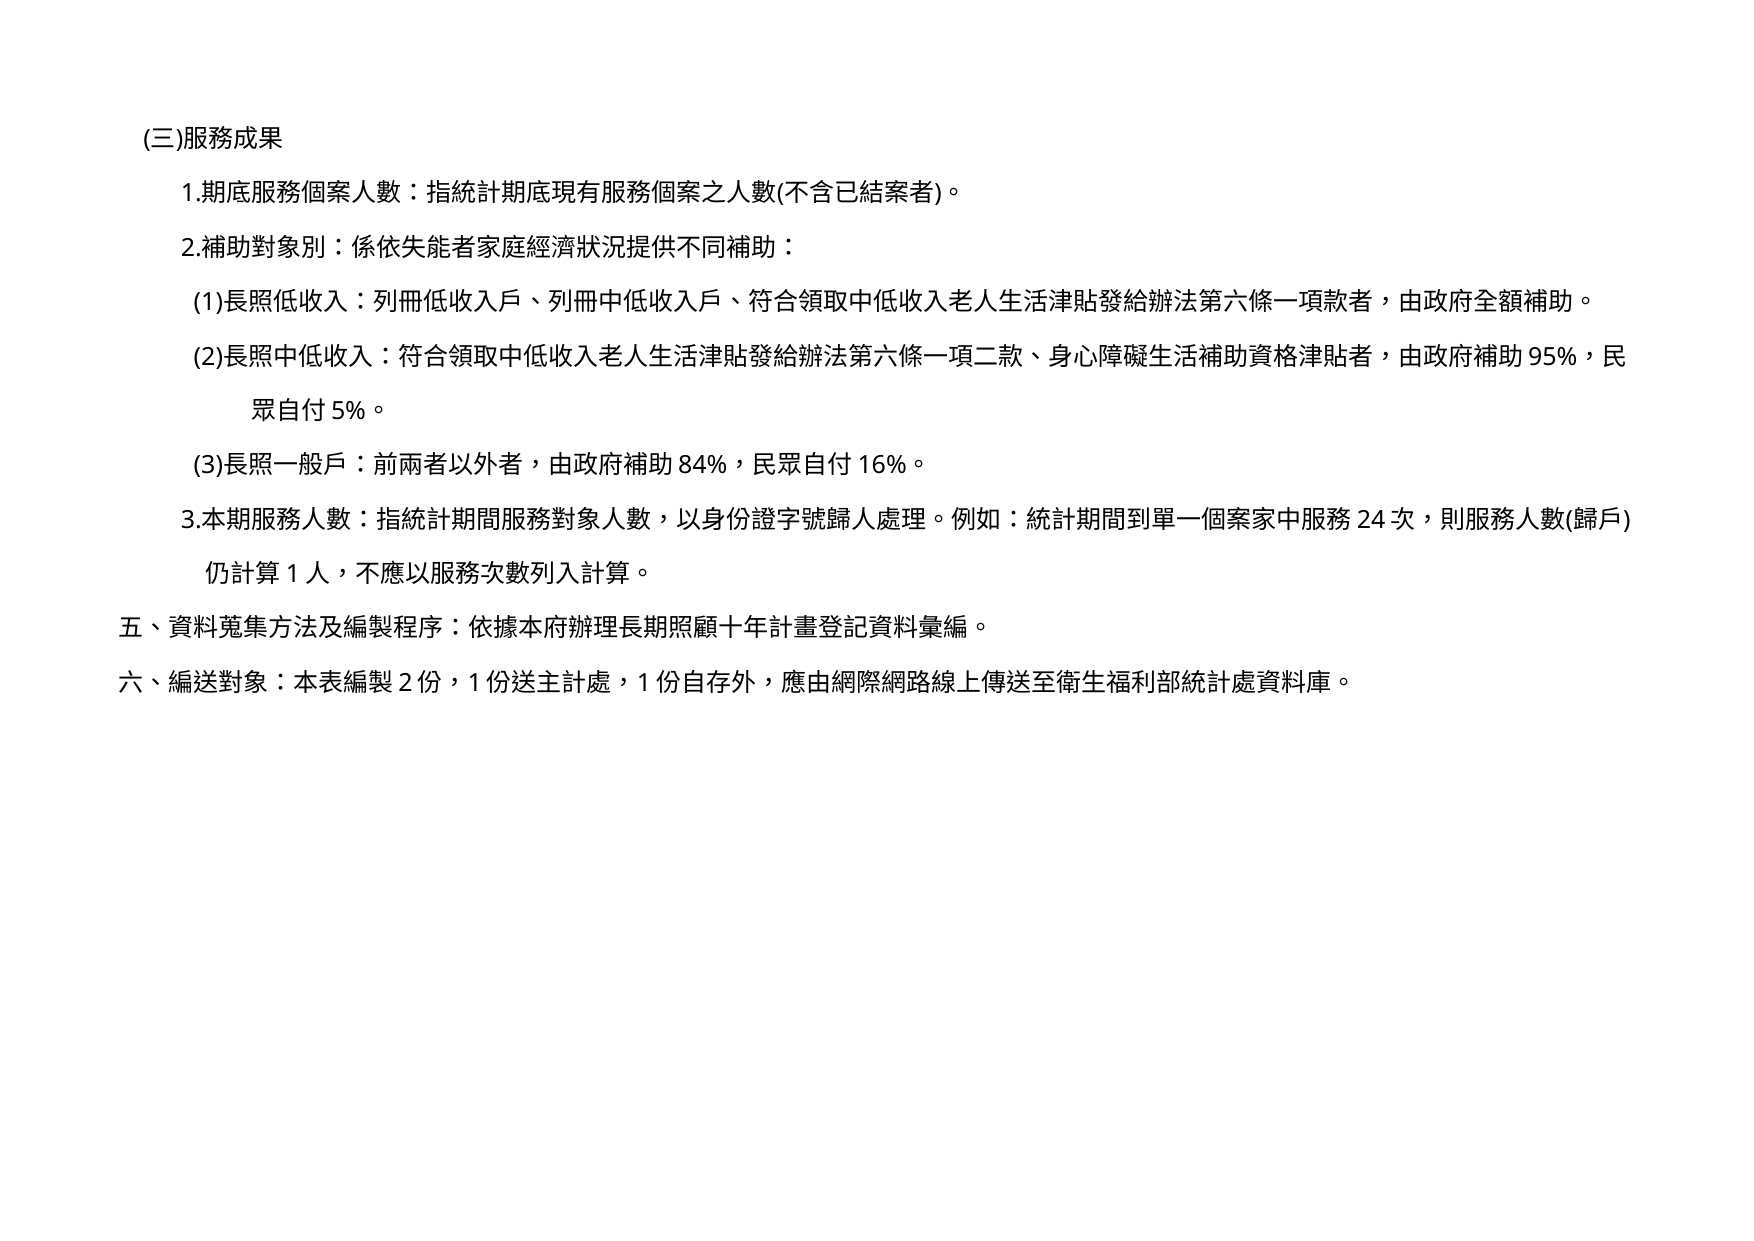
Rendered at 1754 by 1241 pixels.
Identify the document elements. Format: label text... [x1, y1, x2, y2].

text 五、資料蒐集方法及編製程序：依據本府辦理長期照顧十年計畫登記資料彙編。 [118, 608, 1636, 644]
text (1)長照低收入：列冊低收入戶、列冊中低收入戶、符合領取中低收入老人生活津貼發給辦法第六條一項款者，由政府全額補助。 [181, 282, 1636, 318]
text 2.補助對象別：係依失能者家庭經濟狀況提供不同補助： [181, 227, 1636, 263]
text 3.本期服務人數：指統計期間服務對象人數，以身份證字號歸人處理。例如：統計期間到單一個案家中服務24次，則服務人數(歸戶)仍計算1人，不應以服務次數列入計算。 [181, 499, 1636, 590]
text (3)長照一般戶：前兩者以外者，由政府補助84%，民眾自付16%。 [181, 445, 1636, 481]
text (三)服務成果 [143, 118, 1636, 155]
text 1.期底服務個案人數：指統計期底現有服務個案之人數(不含已結案者)。 [181, 173, 1636, 209]
text (2)長照中低收入：符合領取中低收入老人生活津貼發給辦法第六條一項二款、身心障礙生活補助資格津貼者，由政府補助95%，民眾自付5%。 [181, 336, 1636, 427]
text 六、編送對象：本表編製2份，1份送主計處，1份自存外，應由網際網路線上傳送至衛生福利部統計處資料庫。 [118, 662, 1636, 698]
